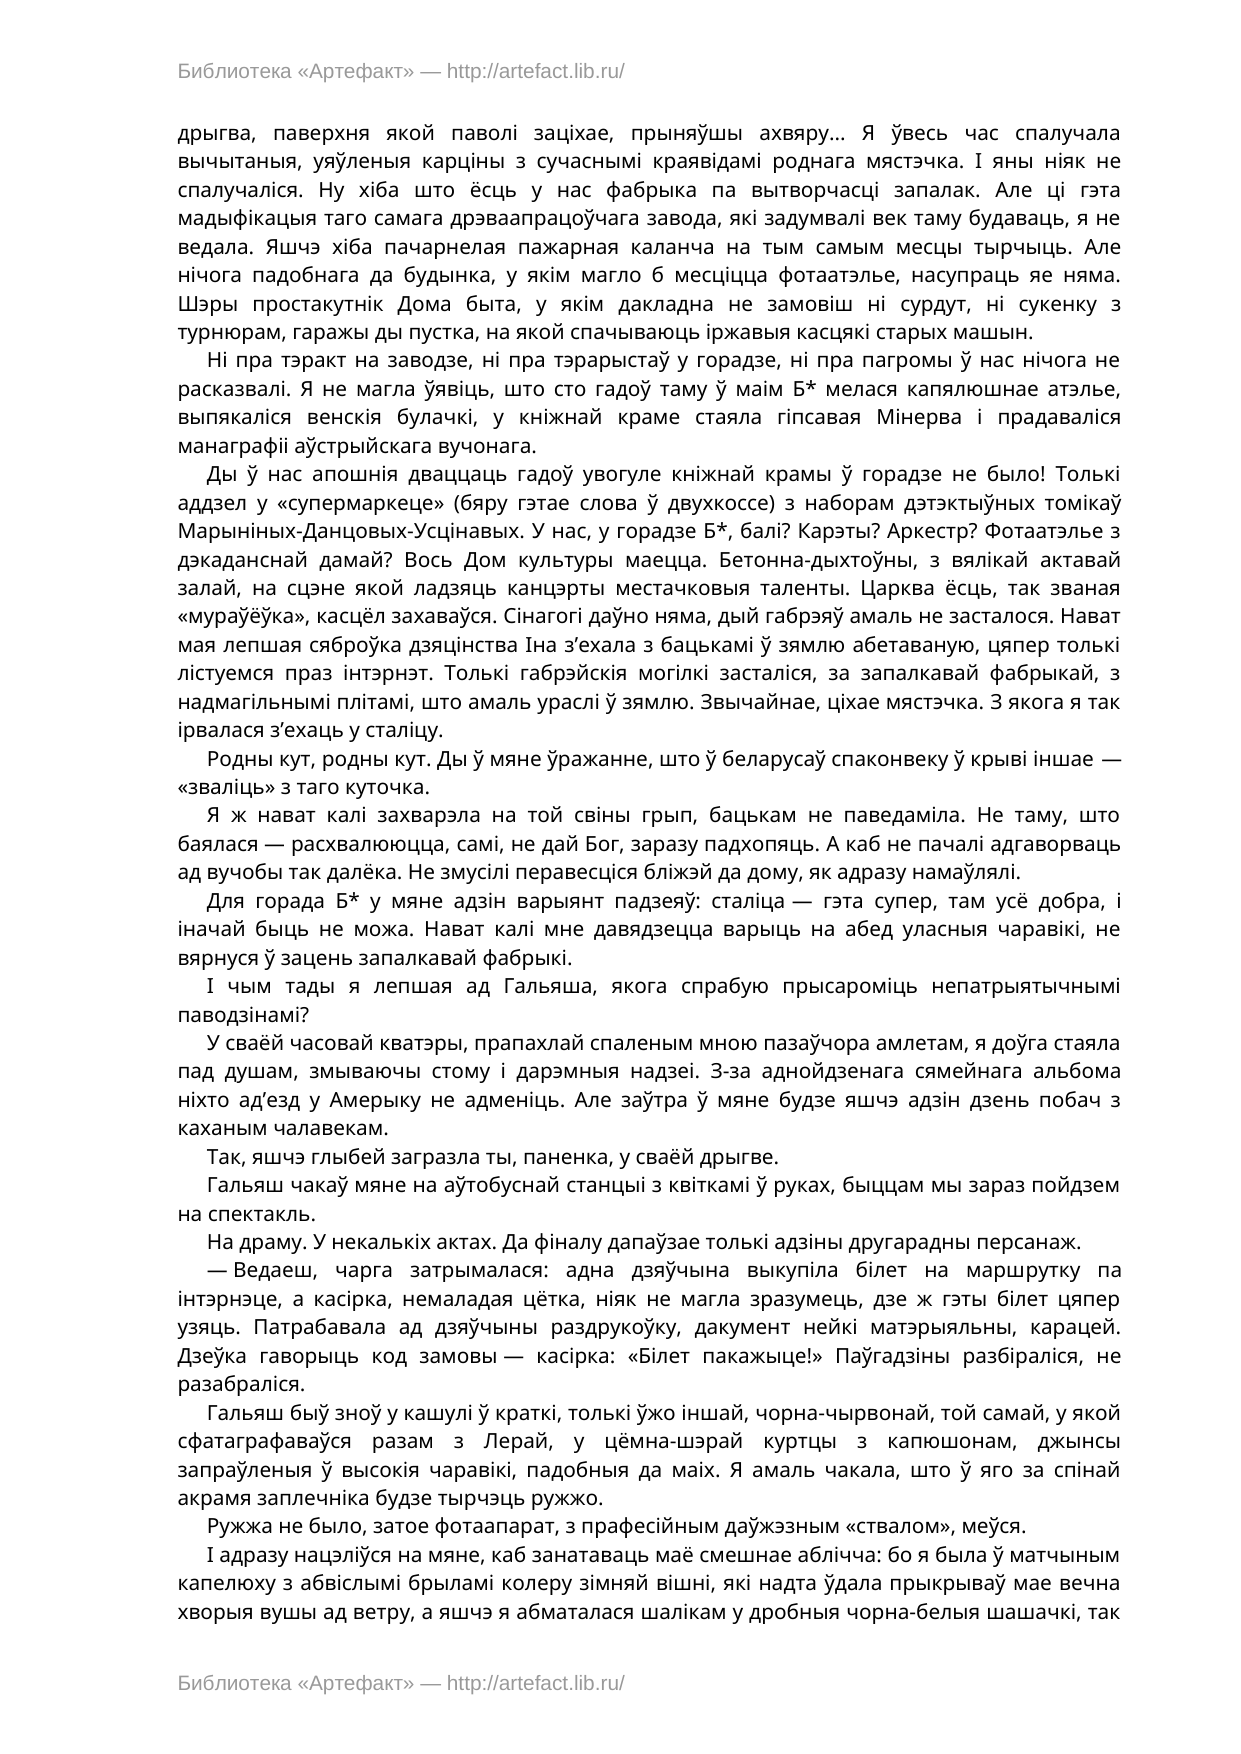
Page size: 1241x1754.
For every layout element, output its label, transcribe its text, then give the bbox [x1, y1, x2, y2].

text І чым тады я лепшая ад Гальяша, якога спрабую прысароміць непатрыятычнымі паводзінамі? [177, 971, 1122, 1028]
text Родны кут, родны кут. Ды ў мяне ўражанне, што ў беларусаў спаконвеку ў крыві іншае — «зваліць» з таго куточка. [177, 744, 1122, 801]
text Так, яшчэ глыбей загразла ты, паненка, у сваёй дрыгве. [177, 1142, 1122, 1170]
text На драму. У некалькіх актах. Да фіналу дапаўзае толькі адзіны другарадны персанаж. [177, 1227, 1122, 1256]
text Ні пра тэракт на заводзе, ні пра тэрарыстаў у горадзе, ні пра пагромы ў нас нічога не расказвалі. Я не магла ўявіць, што сто гадоў таму ў маім Б* мелася капялюшнае атэлье, выпякаліся венскія булачкі, у кніжнай краме стаяла гіпсавая Мінерва і прадаваліся манаграфіі аўстрыйскага вучонага. [177, 346, 1122, 459]
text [177, 118, 1122, 346]
text Ды ў нас апошнія дваццаць гадоў увогуле кніжнай крамы ў горадзе не было! Толькі аддзел у «супермаркеце» (бяру гэтае слова ў двухкоссе) з наборам дэтэктыўных томікаў Марыніных-Данцовых-Усцінавых. У нас, у горадзе Б*, балі? Карэты? Аркестр? Фотаатэлье з дэкаданснай дамай? Вось Дом культуры маецца. Бетонна-дыхтоўны, з вялікай актавай залай, на сцэне якой ладзяць канцэрты местачковыя таленты. Царква ёсць, так званая «мураўёўка», касцёл захаваўся. Сінагогі даўно няма, дый габрэяў амаль не засталося. Нават мая лепшая сяброўка дзяцінства Іна з’ехала з бацькамі ў зямлю абетаваную, цяпер толькі лістуемся праз інтэрнэт. Толькі габрэйскія могілкі засталіся, за запалкавай фабрыкай, з надмагільнымі плітамі, што амаль ураслі ў зямлю. Звычайнае, ціхае мястэчка. З якога я так ірвалася з’ехаць у сталіцу. [177, 459, 1122, 744]
text У сваёй часовай кватэры, прапахлай спаленым мною пазаўчора амлетам, я доўга стаяла пад душам, змываючы стому і дарэмныя надзеі. З-за аднойдзенага сямейнага альбома ніхто ад’езд у Амерыку не адменіць. Але заўтра ў мяне будзе яшчэ адзін дзень побач з каханым чалавекам. [177, 1028, 1122, 1142]
text Я ж нават калі захварэла на той свіны грып, бацькам не паведаміла. Не таму, што баялася — расхвалююцца, самі, не дай Бог, заразу падхопяць. А каб не пачалі адгаворваць ад вучобы так далёка. Не змусілі перавесціся бліжэй да дому, як адразу намаўлялі. [177, 801, 1122, 886]
text — Ведаеш, чарга затрымалася: адна дзяўчына выкупіла білет на маршрутку па інтэрнэце, а касірка, немаладая цётка, ніяк не магла зразумець, дзе ж гэты білет цяпер узяць. Патрабавала ад дзяўчыны раздрукоўку, дакумент нейкі матэрыяльны, карацей. Дзеўка гаворыць код замовы — касірка: «Білет пакажыце!» Паўгадзіны разбіраліся, не разабраліся. [177, 1256, 1122, 1398]
text Гальяш быў зноў у кашулі ў краткі, толькі ўжо іншай, чорна-чырвонай, той самай, у якой сфатаграфаваўся разам з Лерай, у цёмна-шэрай куртцы з капюшонам, джынсы запраўленыя ў высокія чаравікі, падобныя да маіх. Я амаль чакала, што ў яго за спінай акрамя заплечніка будзе тырчэць ружжо. [177, 1398, 1122, 1512]
text Ружжа не было, затое фотаапарат, з прафесійным даўжэзным «ствалом», меўся. [177, 1512, 1122, 1540]
text Для горада Б* у мяне адзін варыянт падзеяў: сталіца — гэта супер, там усё добра, і іначай быць не можа. Нават калі мне давядзецца варыць на абед уласныя чаравікі, не вярнуся ў зацень запалкавай фабрыкі. [177, 886, 1122, 971]
text Гальяш чакаў мяне на аўтобуснай станцыі з квіткамі ў руках, быццам мы зараз пойдзем на спектакль. [177, 1170, 1122, 1227]
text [177, 1540, 1122, 1625]
